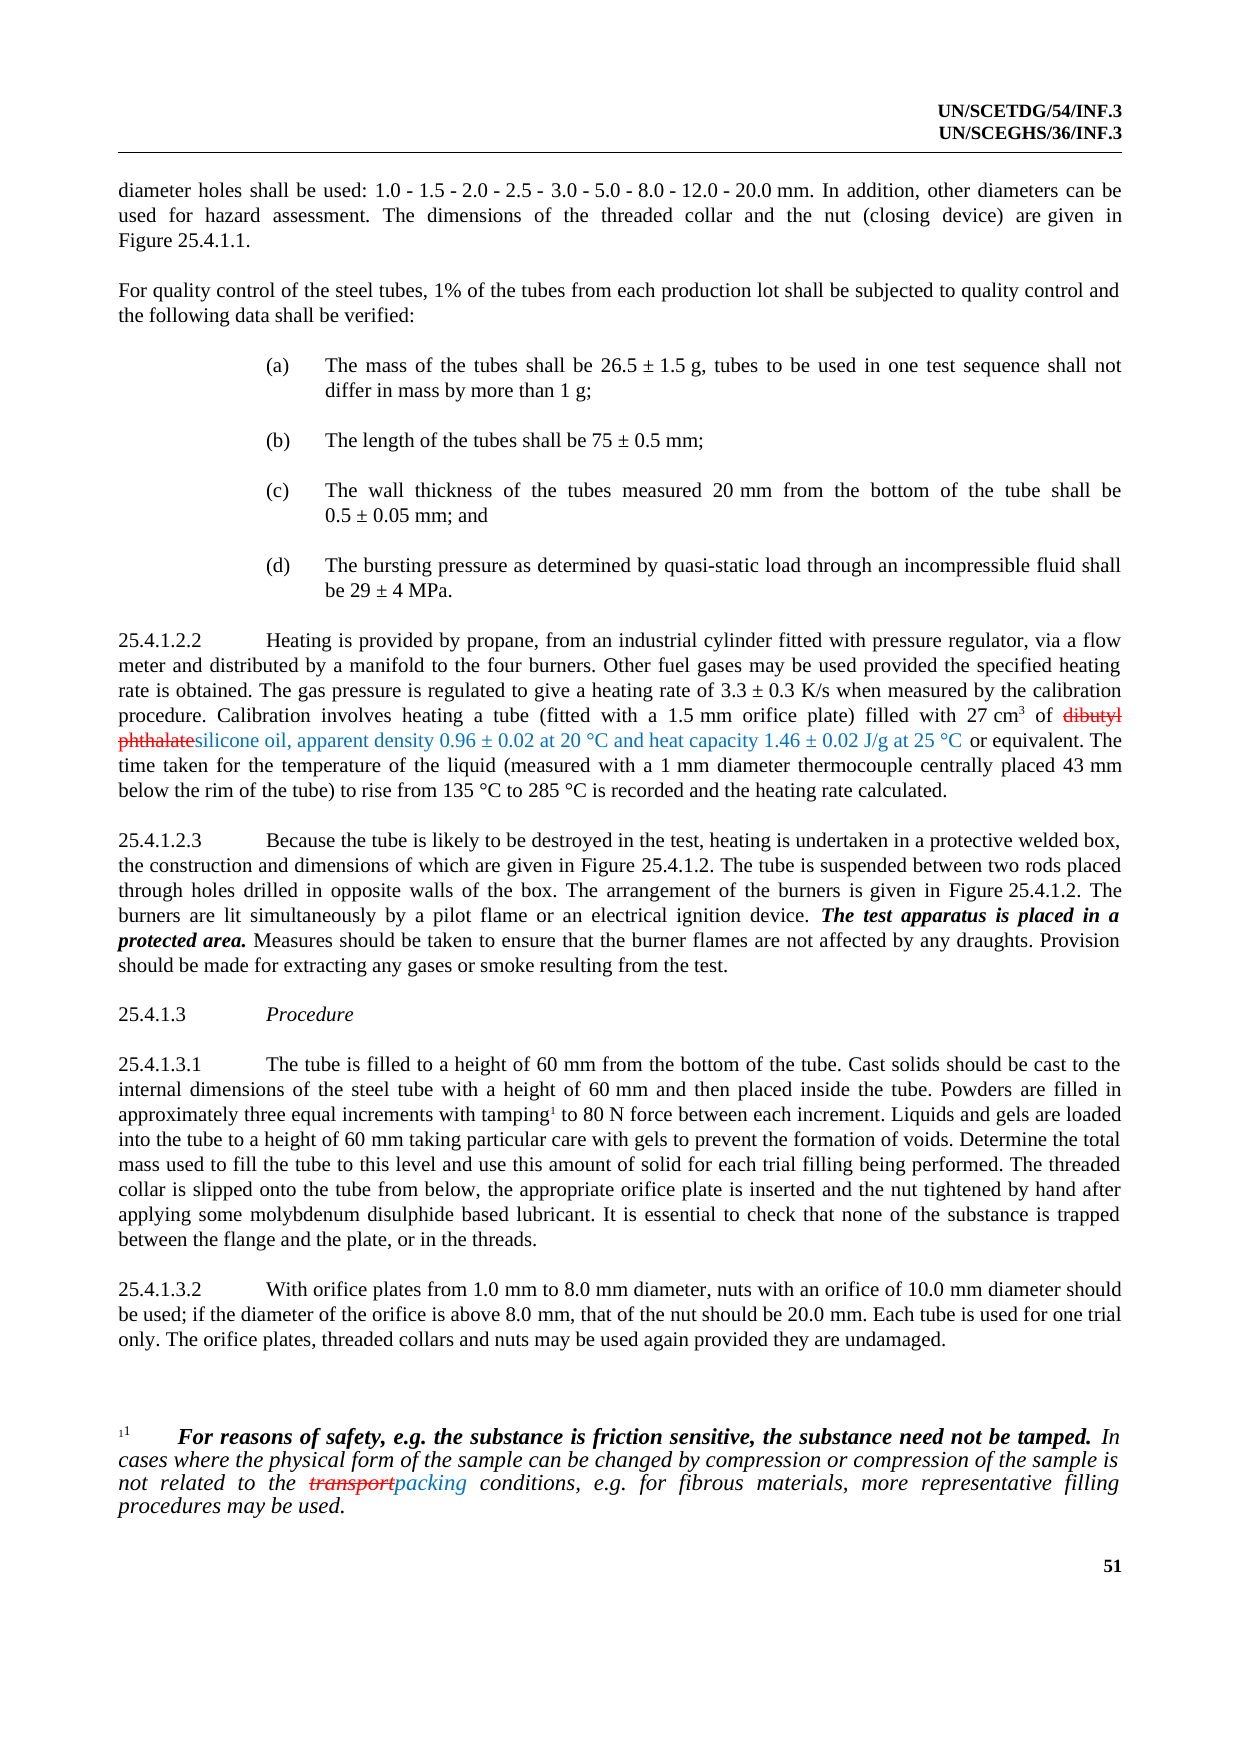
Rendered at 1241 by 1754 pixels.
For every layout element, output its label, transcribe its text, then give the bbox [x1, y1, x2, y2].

text (b) The length of the tubes shall be 75 ± 0.5 mm; [266, 427, 1122, 452]
list (d) The bursting pressure as determined by quasi-static load through an incompressible fluid shall be 29 ± 4 MPa. [266, 552, 1122, 602]
text (a) The mass of the tubes shall be 26.5 ± 1.5 g, tubes to be used in one test sequence shall not differ in mass by more than 1 g; [266, 352, 1122, 402]
text 25.4.1.3.2 With orifice plates from 1.0 mm to 8.0 mm diameter, nuts with an orifice of 10.0 mm diameter should be used; if the diameter of the orifice is above 8.0 mm, that of the nut should be 20.0 mm. Each tube is used for one trial only. The orifice plates, threaded collars and nuts may be used again provided they are undamaged. [118, 1276, 1122, 1351]
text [118, 177, 1122, 252]
text 25.4.1.3.1 The tube is filled to a height of 60 mm from the bottom of the tube. Cast solids should be cast to the internal dimensions of the steel tube with a height of 60 mm and then placed inside the tube. Powders are filled in approximately three equal increments with tamping1 to 80 N force between each increment. Liquids and gels are loaded into the tube to a height of 60 mm taking particular care with gels to prevent the formation of voids. Determine the total mass used to fill the tube to this level and use this amount of solid for each trial filling being performed. The threaded collar is slipped onto the tube from below, the appropriate orifice plate is inserted and the nut tightened by hand after applying some molybdenum disulphide based lubricant. It is essential to check that none of the substance is trapped between the flange and the plate, or in the threads. [118, 1051, 1122, 1251]
subtitle 25.4.1.3 Procedure [118, 1002, 1122, 1026]
text For quality control of the steel tubes, 1% of the tubes from each production lot shall be subjected to quality control and the following data shall be verified: [118, 277, 1122, 327]
text (c) The wall thickness of the tubes measured 20 mm from the bottom of the tube shall be 0.5 ± 0.05 mm; and [266, 477, 1122, 527]
text 25.4.1.2.3 Because the tube is likely to be destroyed in the test, heating is undertaken in a protective welded box, the construction and dimensions of which are given in Figure 25.4.1.2. The tube is suspended between two rods placed through holes drilled in opposite walls of the box. The arrangement of the burners is given in Figure 25.4.1.2. The burners are lit simultaneously by a pilot flame or an electrical ignition device. The test apparatus is placed in a protected area. Measures should be taken to ensure that the burner flames are not affected by any draughts. Provision should be made for extracting any gases or smoke resulting from the test. [118, 827, 1122, 977]
text 25.4.1.2.2 Heating is provided by propane, from an industrial cylinder fitted with pressure regulator, via a flow meter and distributed by a manifold to the four burners. Other fuel gases may be used provided the specified heating rate is obtained. The gas pressure is regulated to give a heating rate of 3.3 ± 0.3 K/s when measured by the calibration procedure. Calibration involves heating a tube (fitted with a 1.5 mm orifice plate) filled with 27 cm3 of dibutyl phthalatesilicone oil, apparent density 0.96 ± 0.02 at 20 °C and heat capacity 1.46 ± 0.02 J/g at 25 °C or equivalent. The time taken for the temperature of the liquid (measured with a 1 mm diameter thermocouple centrally placed 43 mm below the rim of the tube) to rise from 135 °C to 285 °C is recorded and the heating rate calculated. [118, 627, 1122, 802]
